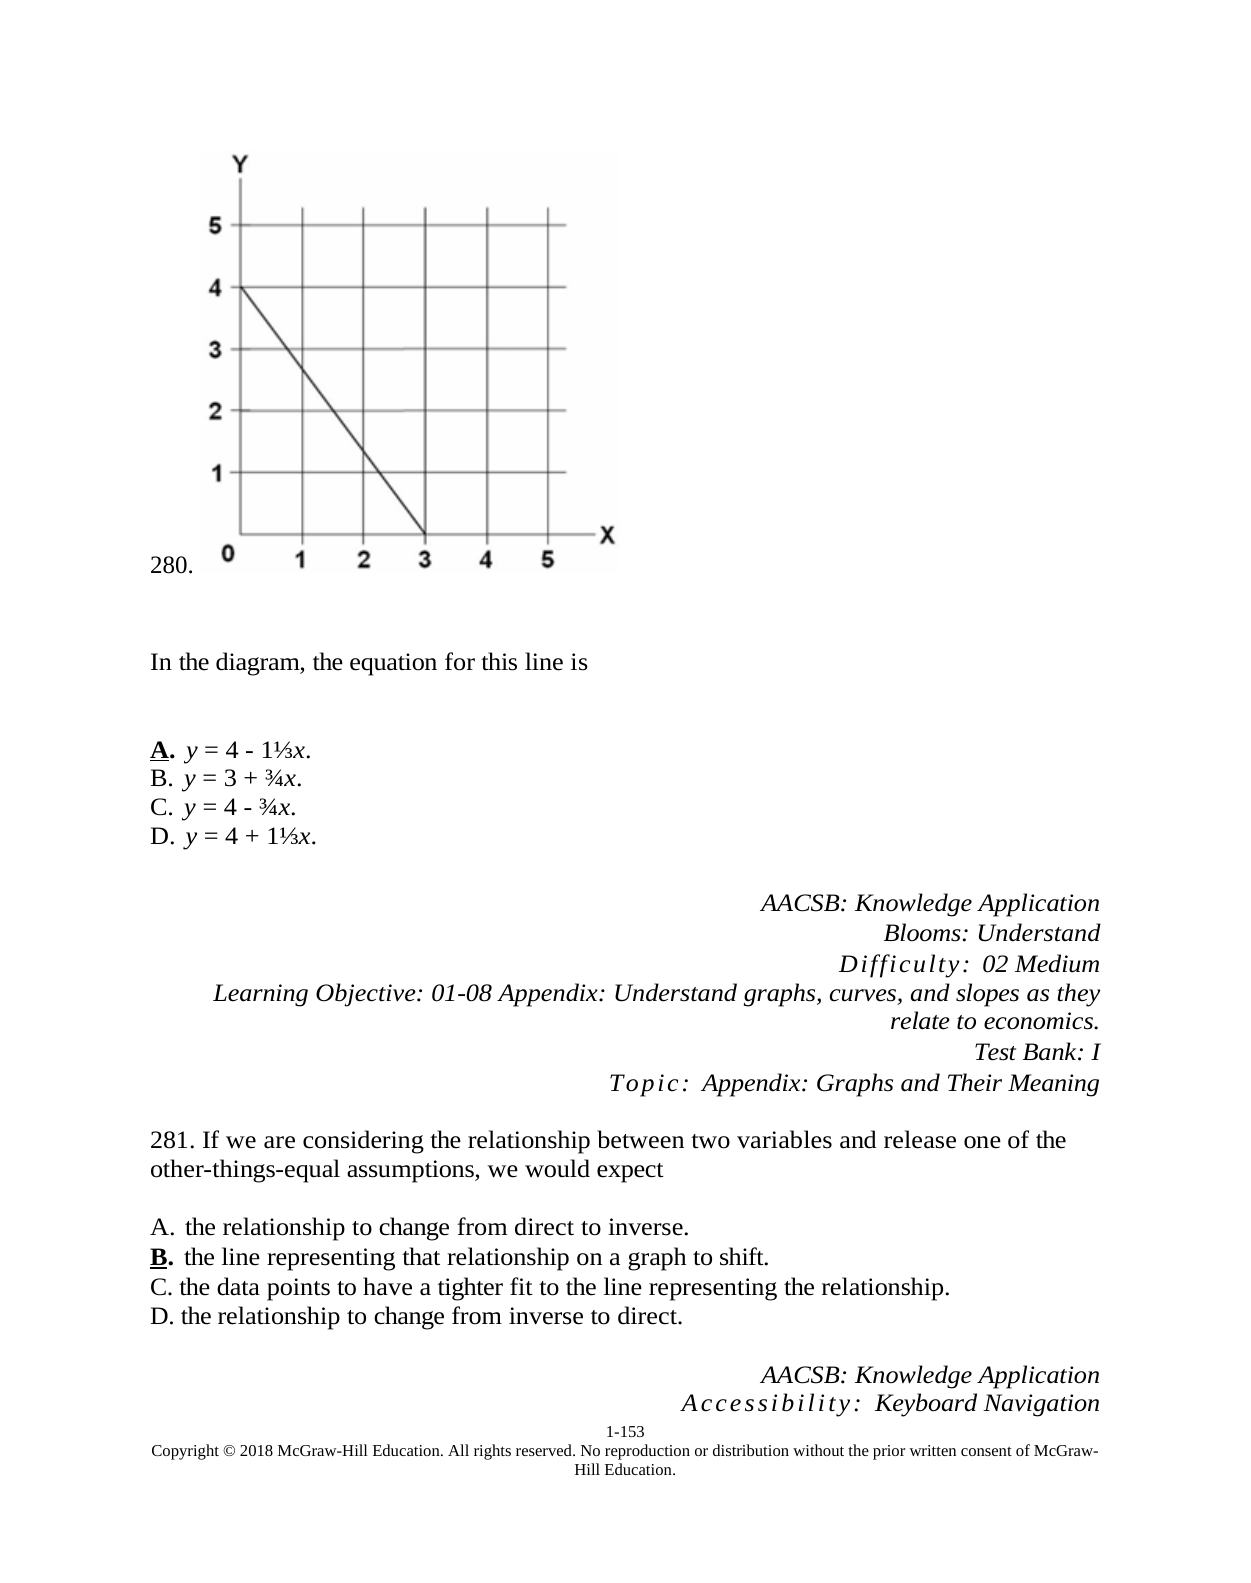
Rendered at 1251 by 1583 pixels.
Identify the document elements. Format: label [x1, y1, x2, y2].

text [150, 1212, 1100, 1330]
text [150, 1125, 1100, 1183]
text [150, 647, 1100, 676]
picture [200, 149, 624, 574]
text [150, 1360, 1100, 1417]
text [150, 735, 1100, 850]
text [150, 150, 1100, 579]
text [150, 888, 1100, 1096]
